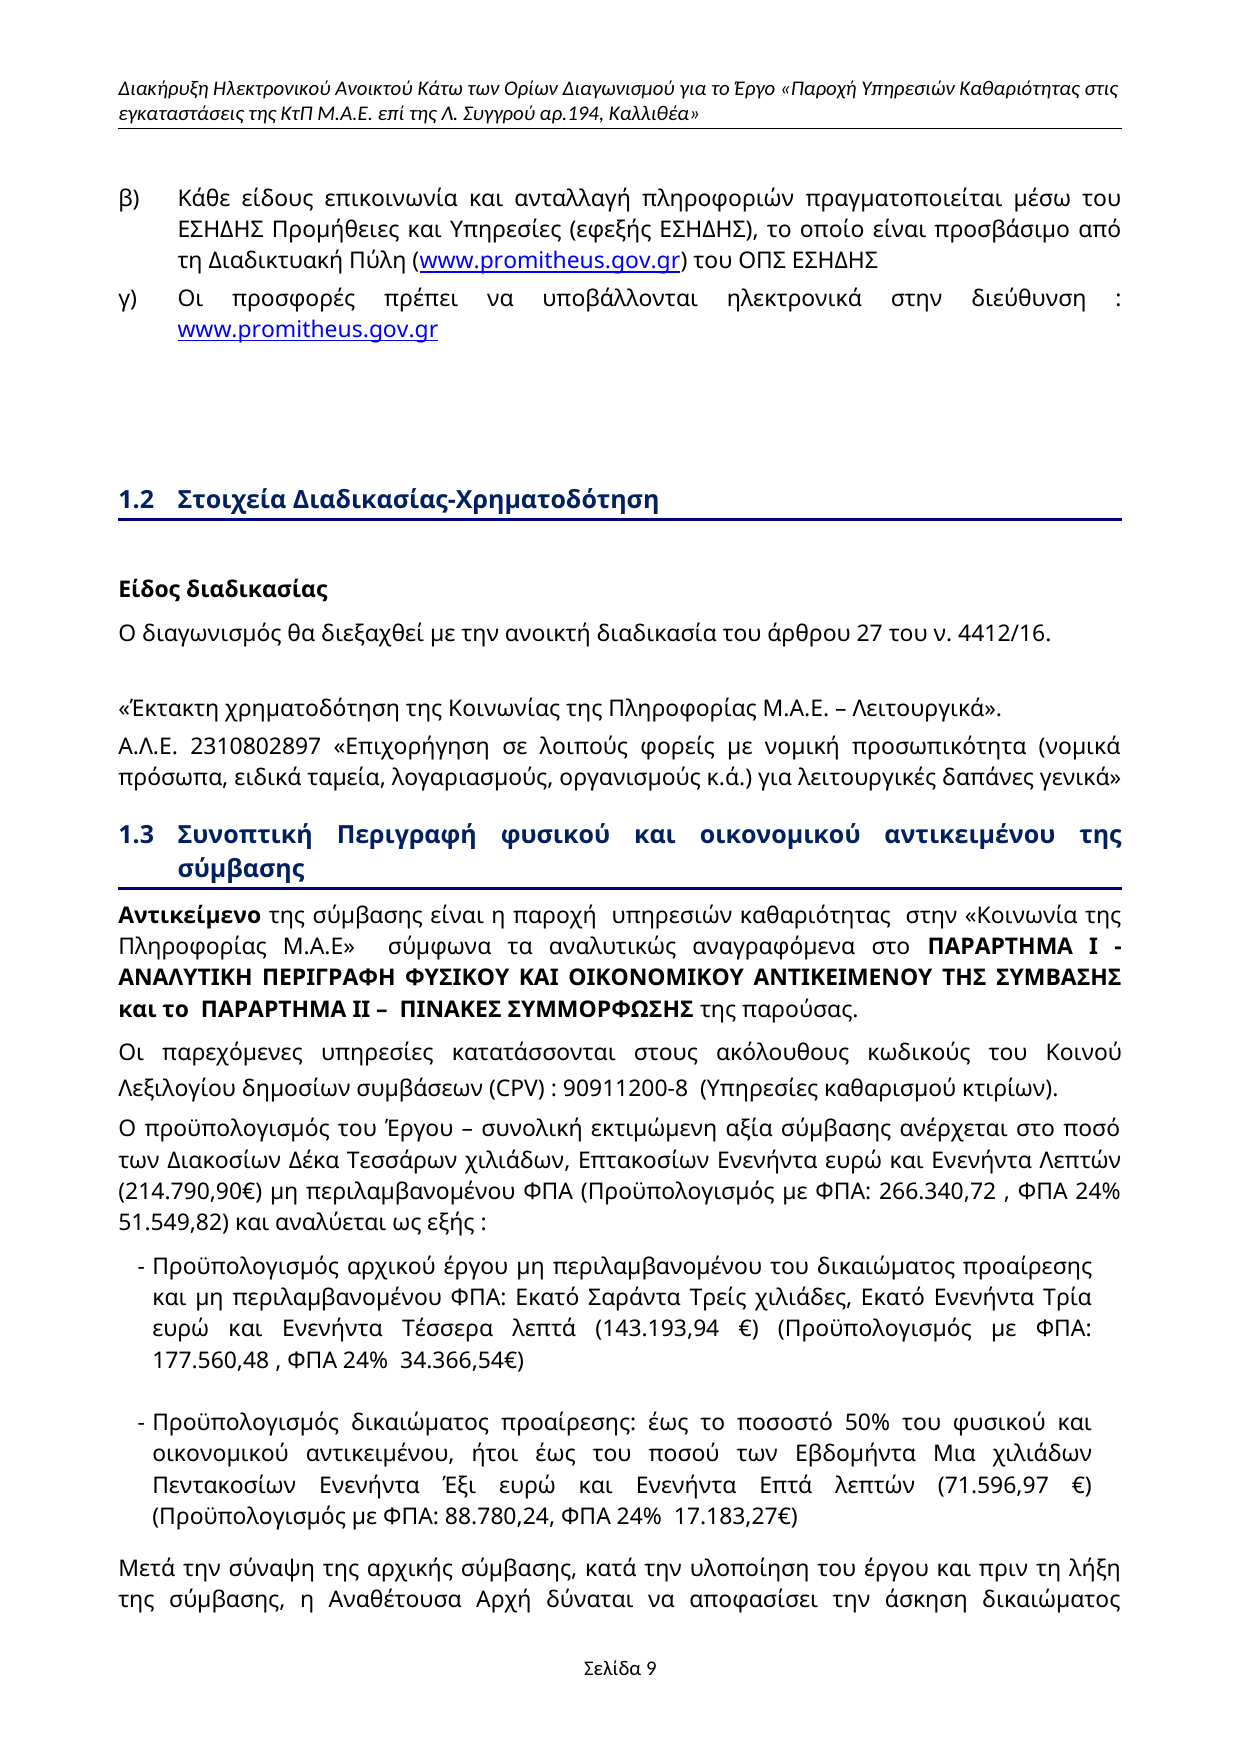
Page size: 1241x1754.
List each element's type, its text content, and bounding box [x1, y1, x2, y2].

text Α.Λ.Ε. 2310802897 «Επιχορήγηση σε λοιπούς φορείς με νομική προσωπικότητα (νομικά πρόσωπα, ειδικά ταμεία, λογαριασμούς, οργανισμούς κ.ά.) για λειτουργικές δαπάνες γενικά» [118, 729, 1122, 792]
text «Έκτακτη χρηματοδότηση της Κοινωνίας της Πληροφορίας Μ.Α.Ε. – Λειτουργικά». [118, 692, 1122, 723]
list Προϋπολογισμός δικαιώματος προαίρεσης: έως το ποσοστό 50% του φυσικού και οικονομικού αντικειμένου, ήτοι έως του ποσού των Εβδομήντα Μια χιλιάδων Πεντακοσίων Ενενήντα Έξι ευρώ και Ενενήντα Επτά λεπτών (71.596,97 €) (Προϋπολογισμός με ΦΠΑ: 88.780,24, ΦΠΑ 24% 17.183,27€) [137, 1406, 1093, 1531]
text γ) Οι προσφορές πρέπει να υποβάλλονται ηλεκτρονικά στην διεύθυνση : www.promitheus.gov.gr [118, 282, 1122, 344]
text Είδος διαδικασίας [118, 573, 1122, 604]
subtitle 1.3 Συνοπτική Περιγραφή φυσικού και οικονομικού αντικειμένου της σύμβασης [118, 817, 1122, 887]
text β) Κάθε είδους επικοινωνία και ανταλλαγή πληροφοριών πραγματοποιείται μέσω του ΕΣΗΔΗΣ Προμήθειες και Υπηρεσίες (εφεξής ΕΣΗΔΗΣ), το οποίο είναι προσβάσιμο από τη Διαδικτυακή Πύλη (www.promitheus.gov.gr) του ΟΠΣ ΕΣΗΔΗΣ [118, 182, 1122, 276]
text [118, 1552, 1122, 1614]
text Αντικείμενο της σύμβασης είναι η παροχή υπηρεσιών καθαριότητας στην «Κοινωνία της Πληροφορίας Μ.Α.Ε» σύμφωνα τα αναλυτικώς αναγραφόμενα στο ΠΑΡΑΡΤΗΜΑ Ι - ΑΝΑΛΥΤΙΚΗ ΠΕΡΙΓΡΑΦΗ ΦΥΣΙΚΟΥ ΚΑΙ ΟΙΚΟΝΟΜΙΚΟΥ ΑΝΤΙΚΕΙΜΕΝΟΥ ΤΗΣ ΣΥΜΒΑΣΗΣ και το ΠΑΡΑΡΤΗΜΑ ΙΙ – ΠΙΝΑΚΕΣ ΣΥΜΜΟΡΦΩΣΗΣ της παρούσας. [118, 899, 1122, 1024]
text Οι παρεχόμενες υπηρεσίες κατατάσσονται στους ακόλουθους κωδικούς του Κοινού Λεξιλογίου δημοσίων συμβάσεων (CPV) : 90911200-8 (Υπηρεσίες καθαρισμού κτιρίων). [118, 1036, 1123, 1103]
text Ο προϋπολογισμός του Έργου – συνολική εκτιμώμενη αξία σύμβασης ανέρχεται στο ποσό των Διακοσίων Δέκα Τεσσάρων χιλιάδων, Επτακοσίων Ενενήντα ευρώ και Ενενήντα Λεπτών (214.790,90€) μη περιλαμβανομένου ΦΠΑ (Προϋπολογισμός με ΦΠΑ: 266.340,72 , ΦΠΑ 24% 51.549,82) και αναλύεται ως εξής : [118, 1112, 1122, 1237]
text Ο διαγωνισμός θα διεξαχθεί με την ανοικτή διαδικασία του άρθρου 27 του ν. 4412/16. [118, 617, 1122, 648]
subtitle 1.2 Στοιχεία Διαδικασίας-Χρηματοδότηση [118, 482, 1122, 518]
list Προϋπολογισμός αρχικού έργου μη περιλαμβανομένου του δικαιώματος προαίρεσης και μη περιλαμβανομένου ΦΠΑ: Εκατό Σαράντα Τρείς χιλιάδες, Εκατό Ενενήντα Τρία ευρώ και Ενενήντα Τέσσερα λεπτά (143.193,94 €) (Προϋπολογισμός με ΦΠΑ: 177.560,48 , ΦΠΑ 24% 34.366,54€) [137, 1250, 1093, 1375]
